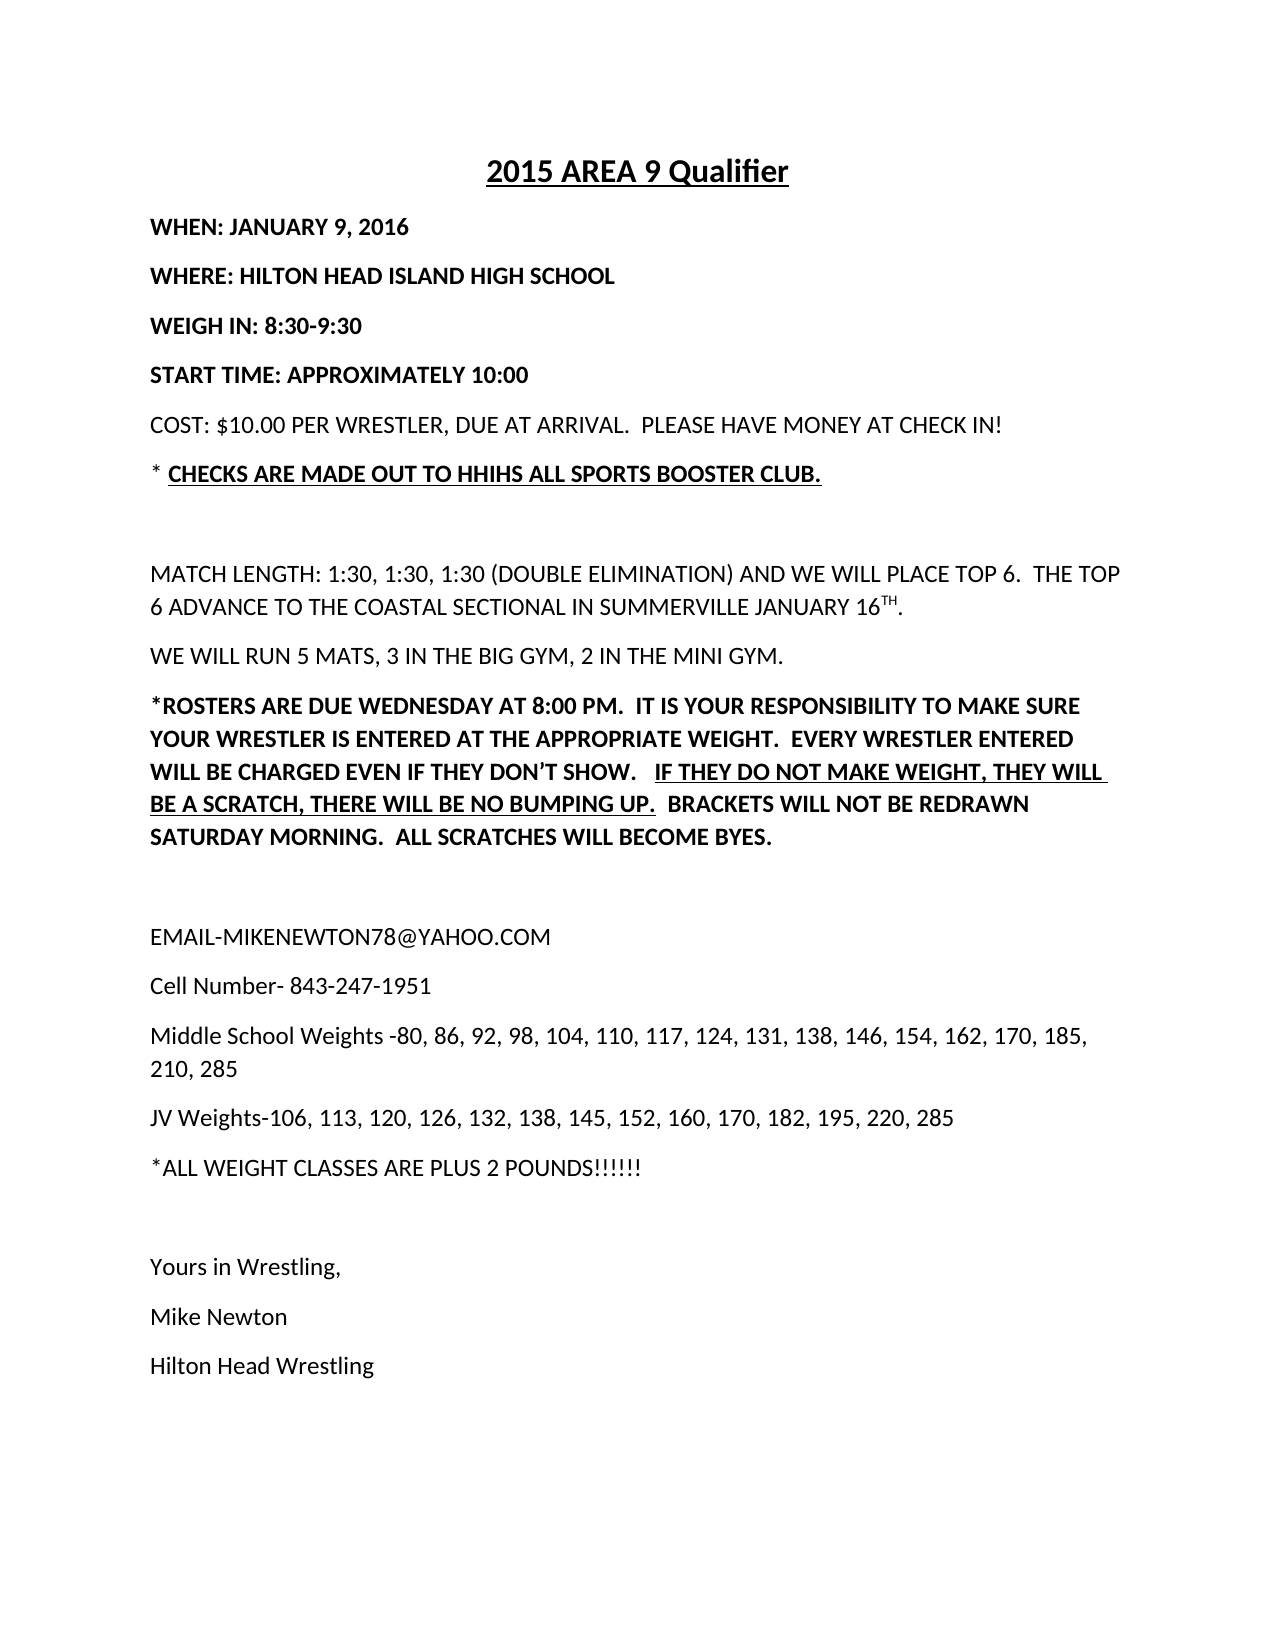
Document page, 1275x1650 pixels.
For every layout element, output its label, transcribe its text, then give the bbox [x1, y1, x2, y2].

text WHEN: JANUARY 9, 2016 [150, 211, 1125, 241]
text COST: $10.00 PER WRESTLER, DUE AT ARRIVAL. PLEASE HAVE MONEY AT CHECK IN! [150, 409, 1125, 439]
text JV Weights-106, 113, 120, 126, 132, 138, 145, 152, 160, 170, 182, 195, 220, 285 [150, 1102, 1125, 1133]
text 2015 AREA 9 Qualifier [150, 150, 1125, 191]
text *ROSTERS ARE DUE WEDNESDAY AT 8:00 PM. IT IS YOUR RESPONSIBILITY TO MAKE SURE YOUR WRESTLER IS ENTERED AT THE APPROPRIATE WEIGHT. EVERY WRESTLER ENTERED WILL BE CHARGED EVEN IF THEY DON’T SHOW. IF THEY DO NOT MAKE WEIGHT, THEY WILL BE A SCRATCH, THERE WILL BE NO BUMPING UP. BRACKETS WILL NOT BE REDRAWN SATURDAY MORNING. ALL SCRATCHES WILL BECOME BYES. [150, 690, 1125, 852]
text Yours in Wrestling, [150, 1251, 1125, 1282]
text * CHECKS ARE MADE OUT TO HHIHS ALL SPORTS BOOSTER CLUB. [150, 458, 1125, 489]
text START TIME: APPROXIMATELY 10:00 [150, 359, 1125, 390]
text WE WILL RUN 5 MATS, 3 IN THE BIG GYM, 2 IN THE MINI GYM. [150, 640, 1125, 671]
text *ALL WEIGHT CLASSES ARE PLUS 2 POUNDS!!!!!! [150, 1152, 1125, 1182]
text WEIGH IN: 8:30-9:30 [150, 310, 1125, 340]
text WHERE: HILTON HEAD ISLAND HIGH SCHOOL [150, 260, 1125, 291]
text Hilton Head Wrestling [150, 1350, 1125, 1381]
text MATCH LENGTH: 1:30, 1:30, 1:30 (DOUBLE ELIMINATION) AND WE WILL PLACE TOP 6. THE TOP 6 ADVANCE TO THE COASTAL SECTIONAL IN SUMMERVILLE JANUARY 16TH. [150, 558, 1125, 621]
text Middle School Weights -80, 86, 92, 98, 104, 110, 117, 124, 131, 138, 146, 154, 162, 170, 185, 210, 285 [150, 1020, 1125, 1083]
text EMAIL-MIKENEWTON78@YAHOO.COM [150, 921, 1125, 951]
text Cell Number- 843-247-1951 [150, 970, 1125, 1001]
text Mike Newton [150, 1301, 1125, 1331]
